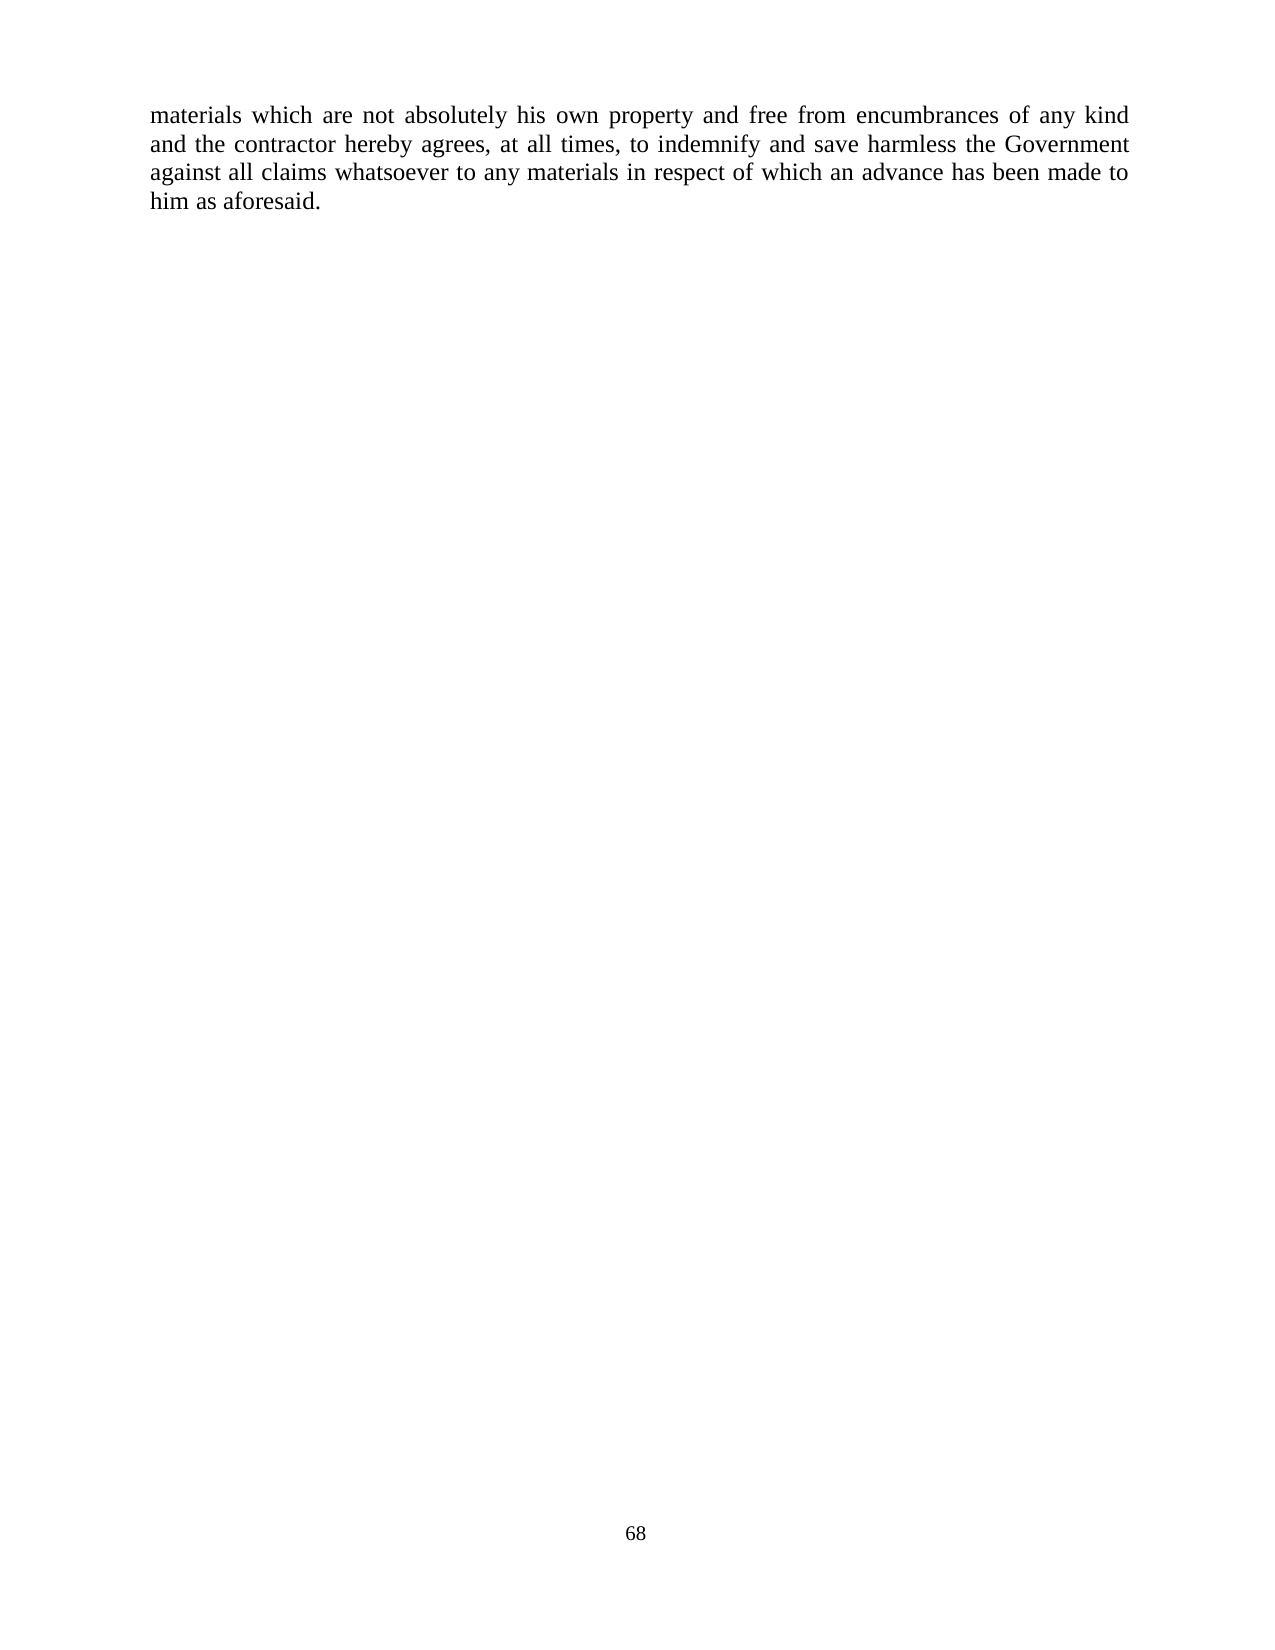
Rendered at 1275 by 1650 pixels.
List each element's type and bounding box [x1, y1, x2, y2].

text [150, 100, 1130, 215]
